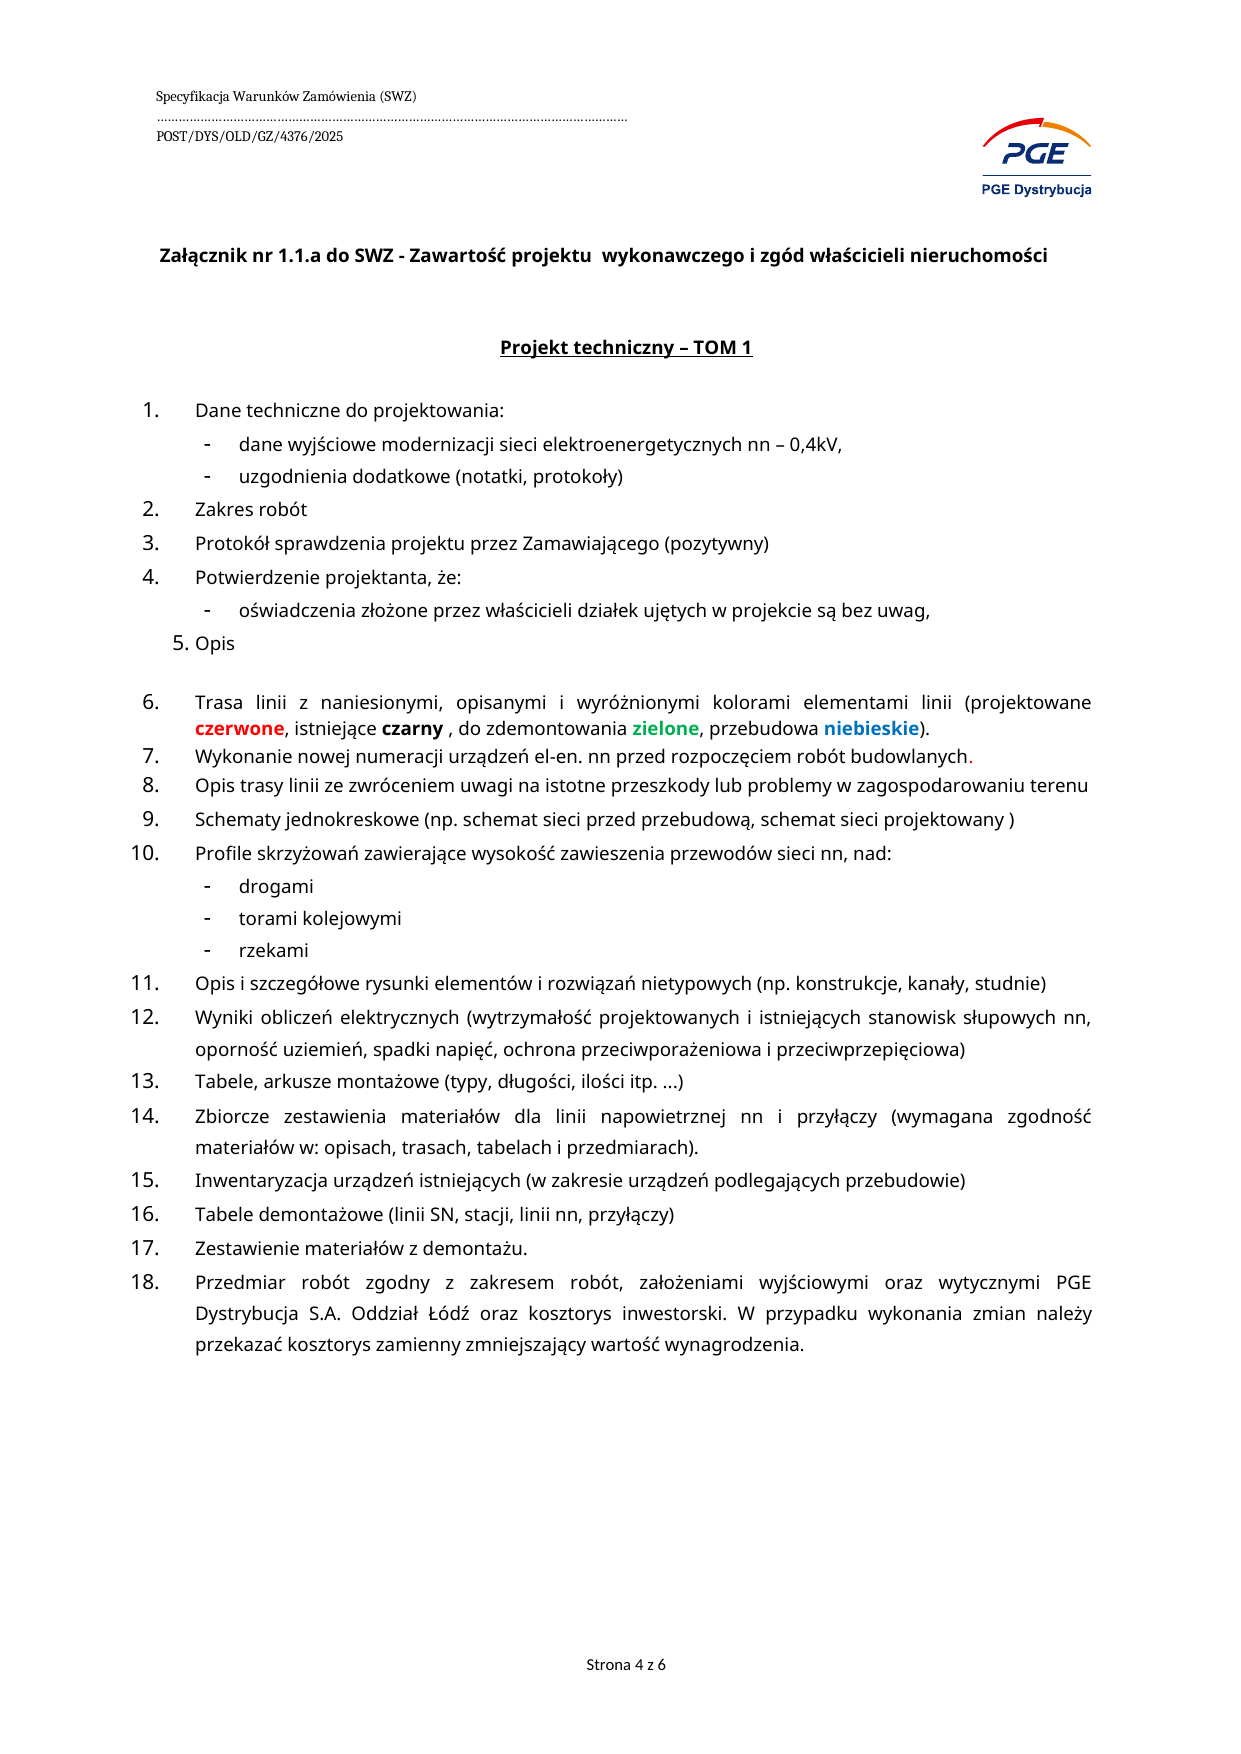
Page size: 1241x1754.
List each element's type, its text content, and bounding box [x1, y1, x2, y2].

list Wykonanie nowej numeracji urządzeń el-en. nn przed rozpoczęciem robót budowlanych. [159, 741, 1093, 770]
list Potwierdzenie projektanta, że: [159, 562, 1093, 590]
text Projekt techniczny – TOM 1 [159, 334, 1093, 360]
list torami kolejowymi [203, 904, 1093, 931]
list Zbiorcze zestawienia materiałów dla linii napowietrznej nn i przyłączy (wymagana zgodność materiałów w: opisach, trasach, tabelach i przedmiarach). [159, 1101, 1093, 1160]
list Opis trasy linii ze zwróceniem uwagi na istotne przeszkody lub problemy w zagospodarowaniu terenu [159, 770, 1093, 798]
list Trasa linii z naniesionymi, opisanymi i wyróżnionymi kolorami elementami linii (projektowane czerwone, istniejące czarny , do zdemontowania zielone, przebudowa niebieskie). [159, 687, 1093, 741]
list Inwentaryzacja urządzeń istniejących (w zakresie urządzeń podlegających przebudowie) [159, 1165, 1093, 1193]
list drogami [203, 872, 1093, 899]
list oświadczenia złożone przez właścicieli działek ujętych w projekcie są bez uwag, [203, 596, 1093, 623]
list rzekami [203, 936, 1093, 963]
list Schematy jednokreskowe (np. schemat sieci przed przebudową, schemat sieci projektowany ) [159, 804, 1093, 832]
list Profile skrzyżowań zawierające wysokość zawieszenia przewodów sieci nn, nad: [159, 838, 1093, 866]
list Dane techniczne do projektowania: [159, 395, 1093, 424]
list Protokół sprawdzenia projektu przez Zamawiającego (pozytywny) [159, 528, 1093, 556]
text Załącznik nr 1.1.a do SWZ - Zawartość projektu wykonawczego i zgód właścicieli nieruchomości [159, 242, 1093, 268]
list dane wyjściowe modernizacji sieci elektroenergetycznych nn – 0,4kV, [203, 429, 1093, 456]
list Wyniki obliczeń elektrycznych (wytrzymałość projektowanych i istniejących stanowisk słupowych nn, oporność uziemień, spadki napięć, ochrona przeciwporażeniowa i przeciwprzepięciowa) [159, 1002, 1093, 1062]
list Zestawienie materiałów z demontażu. [159, 1233, 1093, 1261]
list Tabele, arkusze montażowe (typy, długości, ilości itp. ...) [159, 1067, 1093, 1095]
list Tabele demontażowe (linii SN, stacji, linii nn, przyłączy) [159, 1199, 1093, 1227]
list Przedmiar robót zgodny z zakresem robót, założeniami wyjściowymi oraz wytycznymi PGE Dystrybucja S.A. Oddział Łódź oraz kosztorys inwestorski. W przypadku wykonania zmian należy przekazać kosztorys zamienny zmniejszający wartość wynagrodzenia. [159, 1267, 1093, 1357]
list Zakres robót [159, 494, 1093, 522]
list Opis i szczegółowe rysunki elementów i rozwiązań nietypowych (np. konstrukcje, kanały, studnie) [159, 968, 1093, 997]
list Opis [189, 628, 1093, 657]
list uzgodnienia dodatkowe (notatki, protokoły) [203, 462, 1093, 488]
